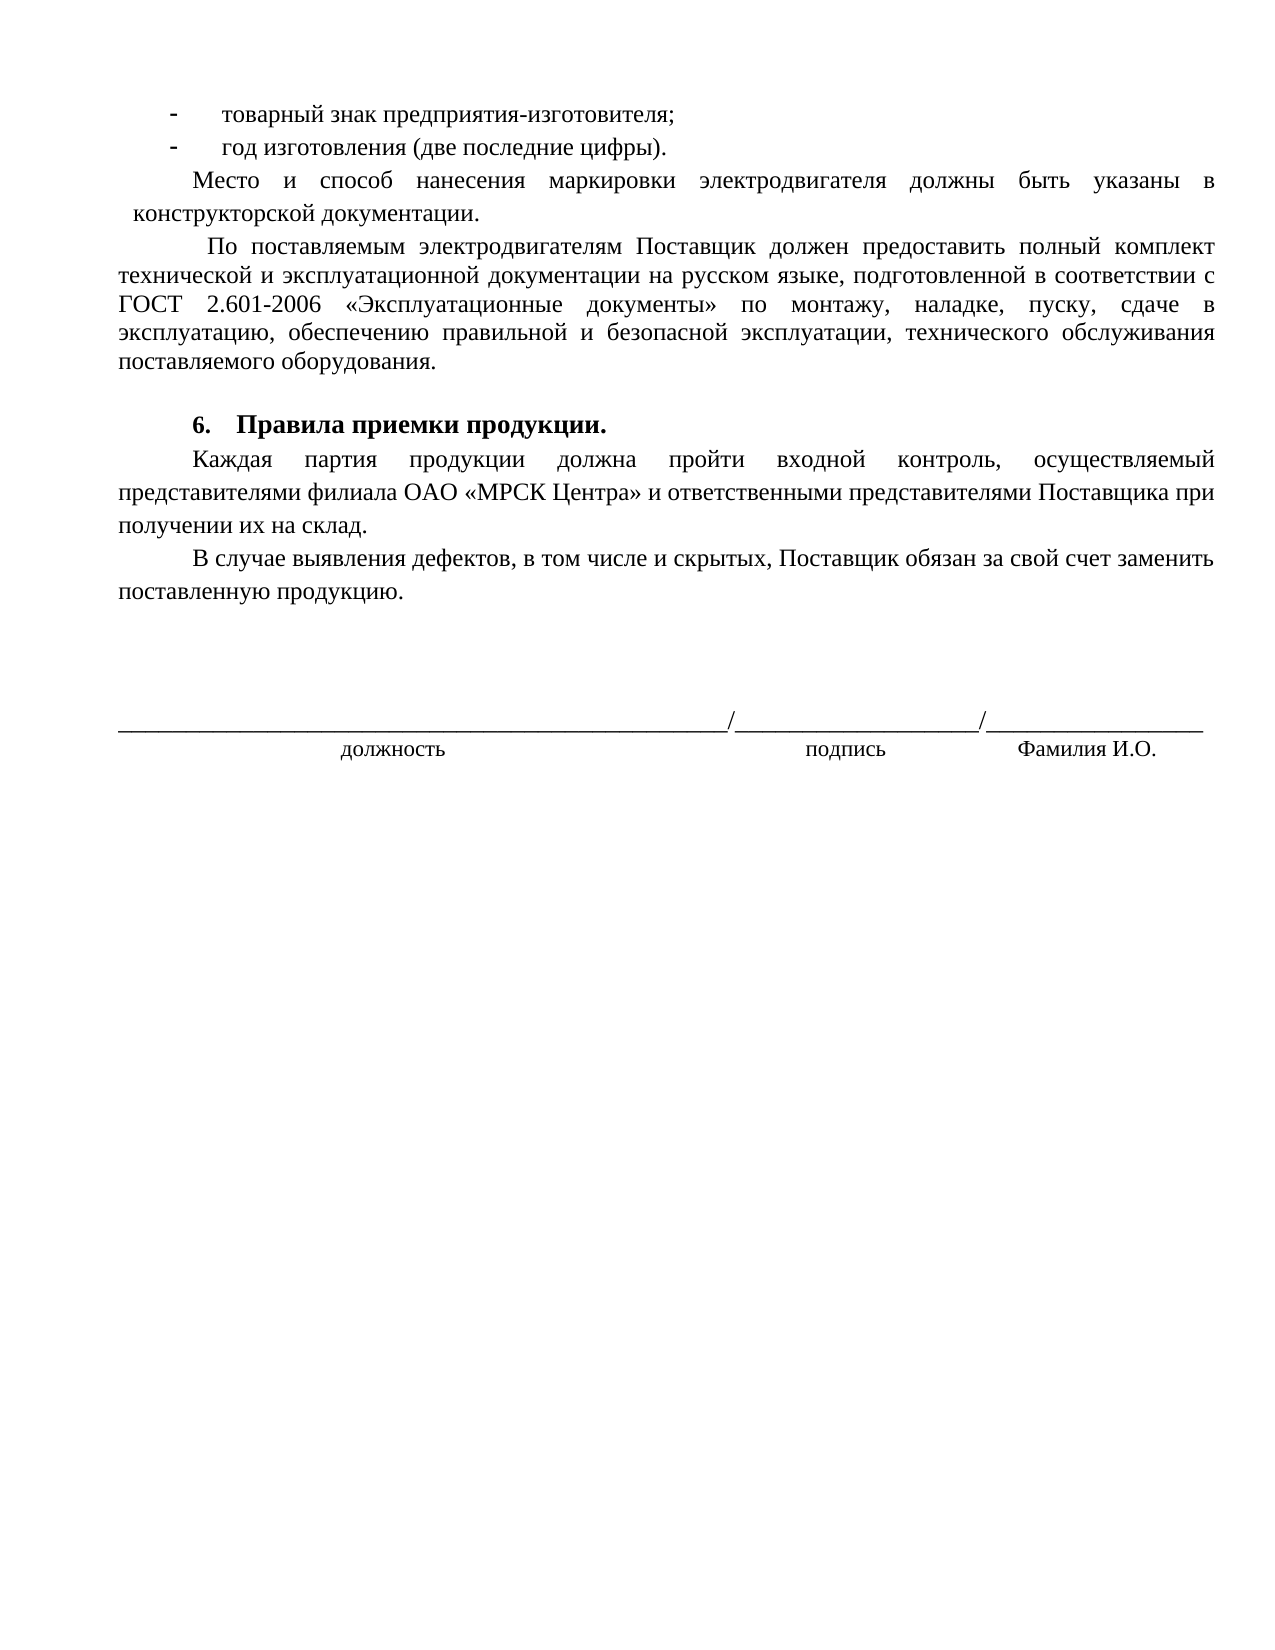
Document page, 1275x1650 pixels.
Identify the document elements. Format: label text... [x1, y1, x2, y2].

text Каждая партия продукции должна пройти входной контроль, осуществляемый представителями филиала ОАО «МРСК Центра» и ответственными представителями Поставщика при получении их на склад. [118, 444, 1216, 538]
list Место и способ нанесения маркировки электродвигателя должны быть указаны в конструкторской документации. [133, 165, 1216, 227]
list должность подпись Фамилия И.О. [118, 735, 1216, 762]
list год изготовления (две последние цифры). [169, 132, 1216, 161]
list По поставляемым электродвигателям Поставщик должен предоставить полный комплект технической и эксплуатационной документации на русском языке, подготовленной в соответствии с ГОСТ 2.601-2006 «Эксплуатационные документы» по монтажу, наладке, пуску, сдаче в эксплуатацию, обеспечению правильной и безопасной эксплуатации, технического обслуживания поставляемого оборудования. [118, 231, 1216, 375]
text _____________________________________________/__________________/________________ [118, 704, 1216, 735]
list Правила приемки продукции. [192, 408, 1216, 439]
list товарный знак предприятия-изготовителя; [169, 99, 1216, 128]
list В случае выявления дефектов, в том числе и скрытых, Поставщик обязан за свой счет заменить поставленную продукцию. [118, 543, 1216, 604]
